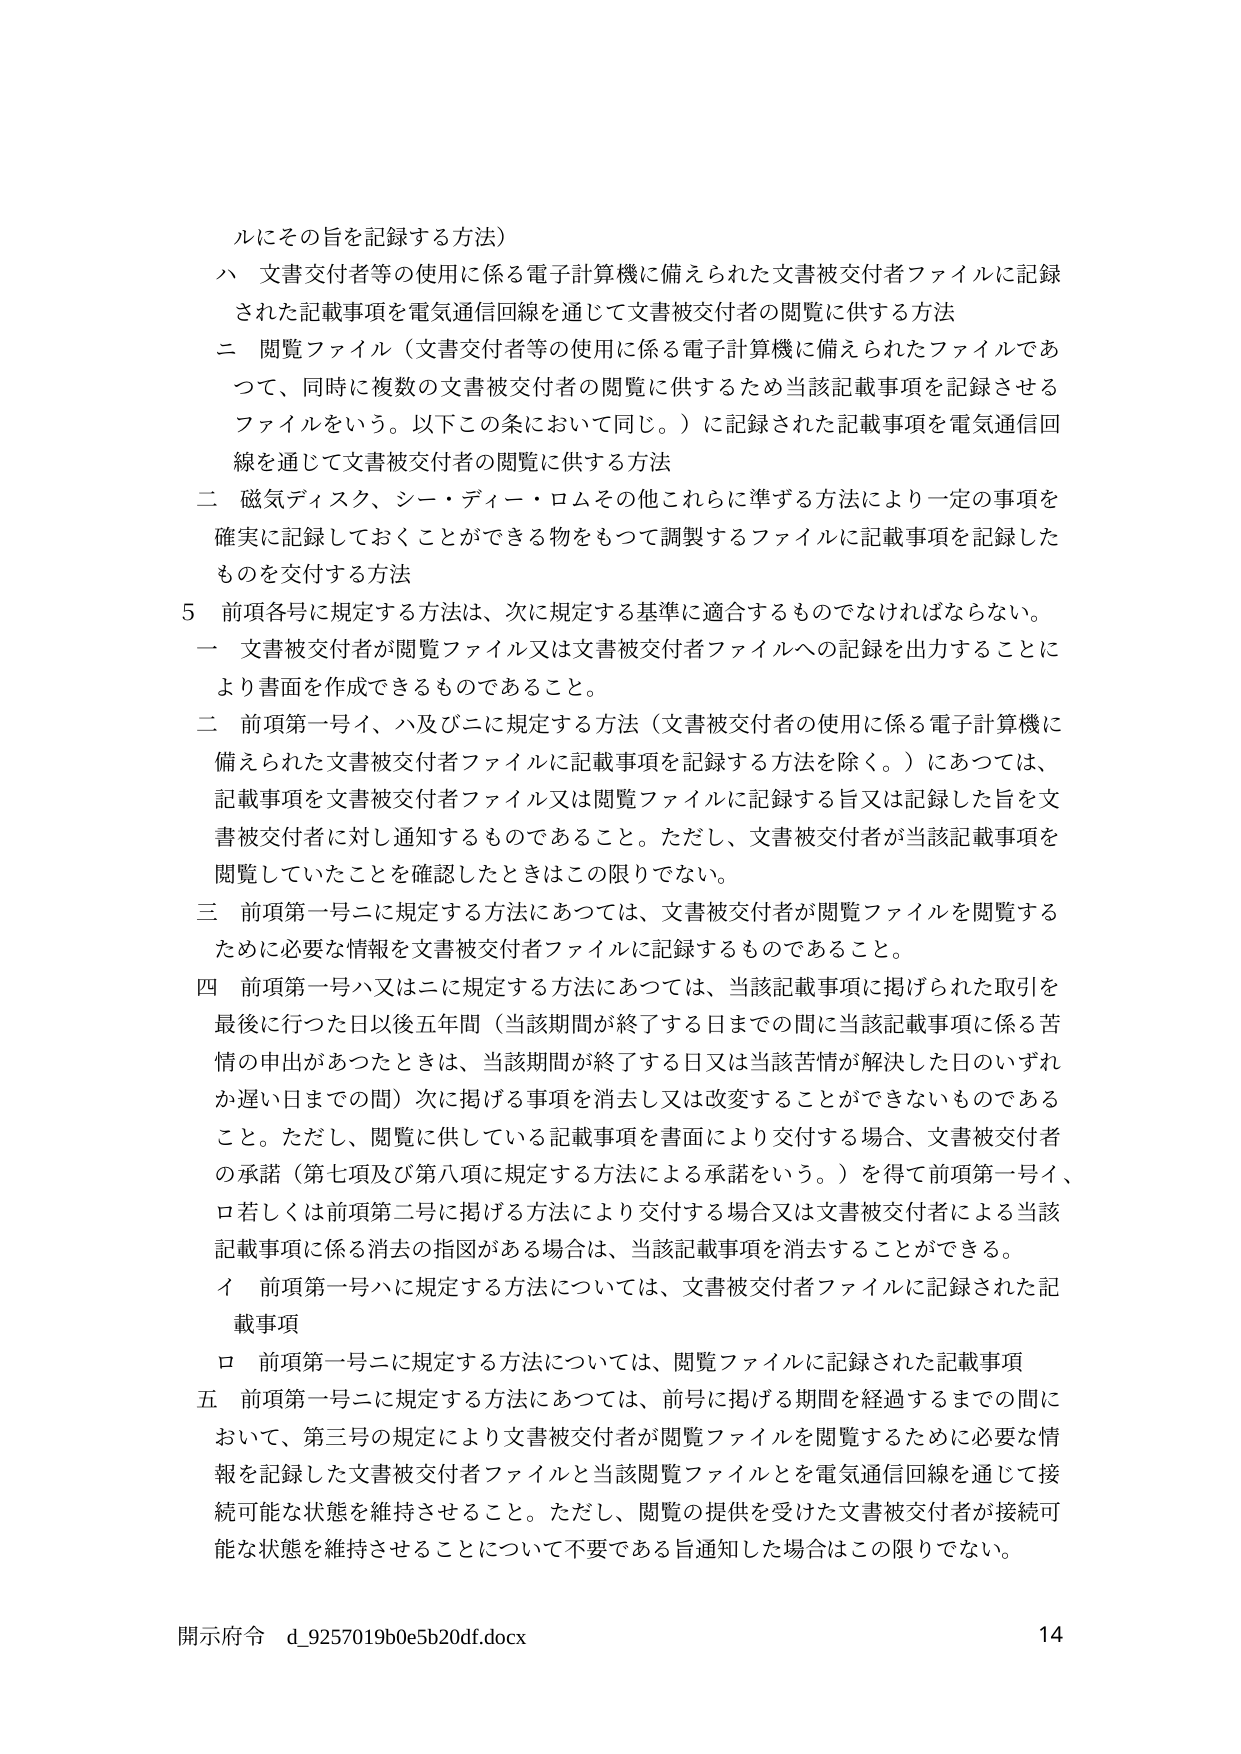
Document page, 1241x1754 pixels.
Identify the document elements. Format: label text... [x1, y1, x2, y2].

text ５ 前項各号に規定する方法は、次に規定する基準に適合するものでなければならない。 [177, 592, 1063, 629]
text ハ 文書交付者等の使用に係る電子計算機に備えられた文書被交付者ファイルに記録された記載事項を電気通信回線を通じて文書被交付者の閲覧に供する方法 [215, 254, 1063, 329]
text 五 前項第一号ニに規定する方法にあつては、前号に掲げる期間を経過するまでの間において、第三号の規定により文書被交付者が閲覧ファイルを閲覧するために必要な情報を記録した文書被交付者ファイルと当該閲覧ファイルとを電気通信回線を通じて接続可能な状態を維持させること。ただし、閲覧の提供を受けた文書被交付者が接続可能な状態を維持させることについて不要である旨通知した場合はこの限りでない。 [196, 1379, 1063, 1567]
text 一 文書被交付者が閲覧ファイル又は文書被交付者ファイルへの記録を出力することにより書面を作成できるものであること。 [196, 629, 1063, 704]
text 二 磁気ディスク、シー・ディー・ロムその他これらに準ずる方法により一定の事項を確実に記録しておくことができる物をもつて調製するファイルに記載事項を記録したものを交付する方法 [196, 479, 1063, 592]
text 二 前項第一号イ、ハ及びニに規定する方法（文書被交付者の使用に係る電子計算機に備えられた文書被交付者ファイルに記載事項を記録する方法を除く。）にあつては、記載事項を文書被交付者ファイル又は閲覧ファイルに記録する旨又は記録した旨を文書被交付者に対し通知するものであること。ただし、文書被交付者が当該記載事項を閲覧していたことを確認したときはこの限りでない。 [196, 704, 1063, 892]
text 三 前項第一号ニに規定する方法にあつては、文書被交付者が閲覧ファイルを閲覧するために必要な情報を文書被交付者ファイルに記録するものであること。 [196, 892, 1063, 967]
text 四 前項第一号ハ又はニに規定する方法にあつては、当該記載事項に掲げられた取引を最後に行つた日以後五年間（当該期間が終了する日までの間に当該記載事項に係る苦情の申出があつたときは、当該期間が終了する日又は当該苦情が解決した日のいずれか遅い日までの間）次に掲げる事項を消去し又は改変することができないものであること。ただし、閲覧に供している記載事項を書面により交付する場合、文書被交付者の承諾（第七項及び第八項に規定する方法による承諾をいう。）を得て前項第一号イ、ロ若しくは前項第二号に掲げる方法により交付する場合又は文書被交付者による当該記載事項に係る消去の指図がある場合は、当該記載事項を消去することができる。 [196, 967, 1063, 1267]
text ニ 閲覧ファイル（文書交付者等の使用に係る電子計算機に備えられたファイルであつて、同時に複数の文書被交付者の閲覧に供するため当該記載事項を記録させるファイルをいう。以下この条において同じ。）に記録された記載事項を電気通信回線を通じて文書被交付者の閲覧に供する方法 [215, 329, 1063, 479]
text イ 前項第一号ハに規定する方法については、文書被交付者ファイルに記録された記載事項 [215, 1267, 1063, 1342]
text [215, 217, 1063, 254]
text ロ 前項第一号ニに規定する方法については、閲覧ファイルに記録された記載事項 [215, 1342, 1063, 1379]
